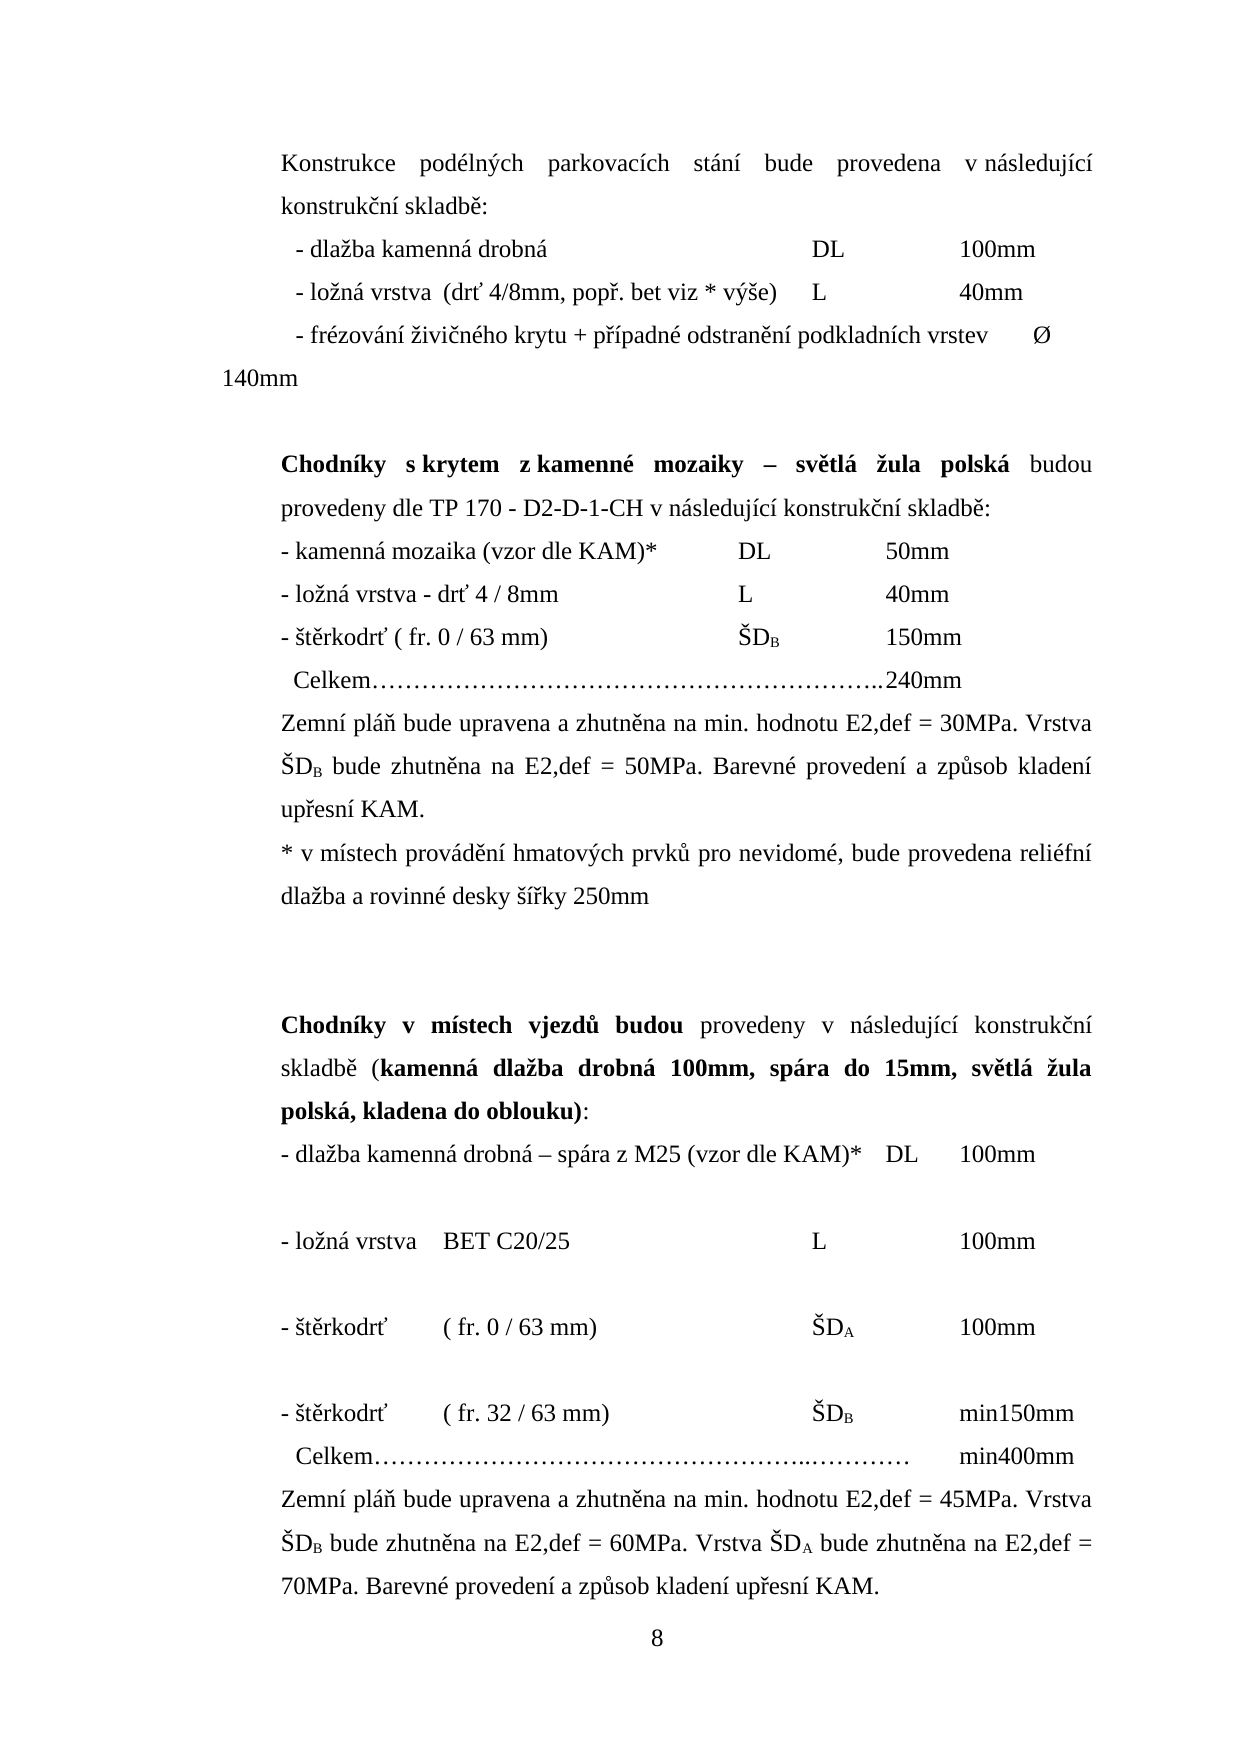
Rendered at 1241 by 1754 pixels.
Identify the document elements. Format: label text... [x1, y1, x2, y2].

text - štěrkodrť ( fr. 0 / 63 mm) ŠDA 100mm [281, 1312, 1093, 1384]
text * v místech provádění hmatových prvků pro nevidomé, bude provedena reliéfní dlažba a rovinné desky šířky 250mm [281, 838, 1093, 909]
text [281, 148, 1093, 219]
text - štěrkodrť ( fr. 0 / 63 mm) ŠDB 150mm [281, 622, 1093, 651]
text - dlažba kamenná drobná – spára z M25 (vzor dle KAM)* DL 100mm [281, 1139, 1093, 1211]
text - frézování živičného krytu + případné odstranění podkladních vrstev Ø 140mm [222, 320, 1093, 392]
text - ložná vrstva - drť 4 / 8mm L 40mm [281, 579, 1093, 608]
text Zemní pláň bude upravena a zhutněna na min. hodnotu E2,def = 30MPa. Vrstva ŠDB bude zhutněna na E2,def = 50MPa. Barevné provedení a způsob kladení upřesní KAM. [281, 708, 1093, 823]
text - kamenná mozaika (vzor dle KAM)* DL 50mm [281, 536, 1093, 564]
text Zemní pláň bude upravena a zhutněna na min. hodnotu E2,def = 45MPa. Vrstva ŠDB bude zhutněna na E2,def = 60MPa. Vrstva ŠDA bude zhutněna na E2,def = 70MPa. Barevné provedení a způsob kladení upřesní KAM. [222, 1484, 1093, 1599]
text Chodníky s krytem z kamenné mozaiky – světlá žula polská budou provedeny dle TP 170 - D2-D-1-CH v následující konstrukční skladbě: [281, 449, 1093, 521]
text - štěrkodrť ( fr. 32 / 63 mm) ŠDB min150mm Celkem……………………………………………..………… min400mm [281, 1398, 1093, 1470]
text Celkem…………………………………………………….. 240mm [281, 665, 1093, 694]
text - ložná vrstva BET C20/25 L 100mm [281, 1226, 1093, 1298]
text Chodníky v místech vjezdů budou provedeny v následující konstrukční skladbě (kamenná dlažba drobná 100mm, spára do 15mm, světlá žula polská, kladena do oblouku): [281, 1010, 1093, 1125]
text - dlažba kamenná drobná DL 100mm [222, 234, 1093, 263]
text - ložná vrstva (drť 4/8mm, popř. bet viz * výše) L 40mm [222, 277, 1093, 306]
